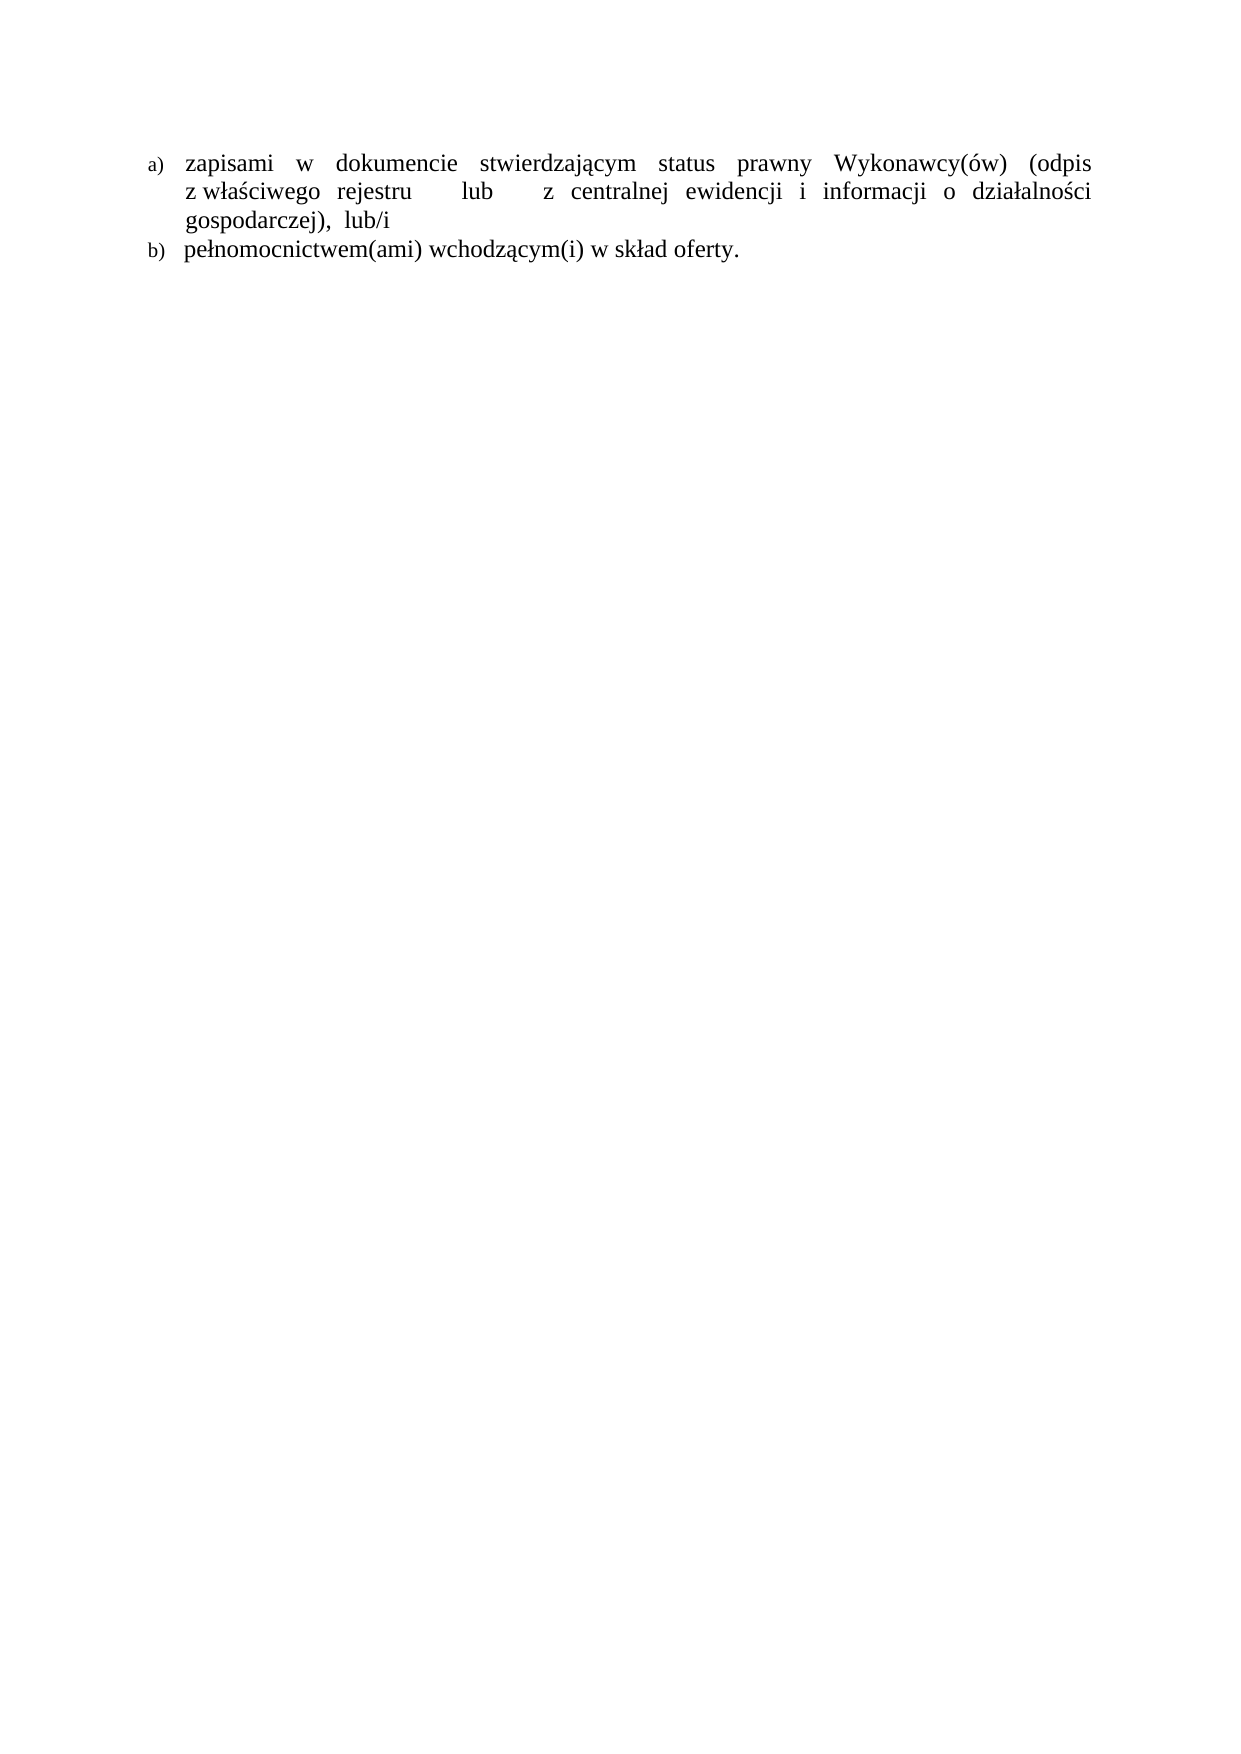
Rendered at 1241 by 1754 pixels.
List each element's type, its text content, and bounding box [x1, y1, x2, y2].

list zapisami w dokumencie stwierdzającym status prawny Wykonawcy(ów) (odpis z właściwego rejestru lub z centralnej ewidencji i informacji o działalności gospodarczej), lub/i [148, 148, 1093, 234]
list pełnomocnictwem(ami) wchodzącym(i) w skład oferty. [148, 234, 1093, 263]
